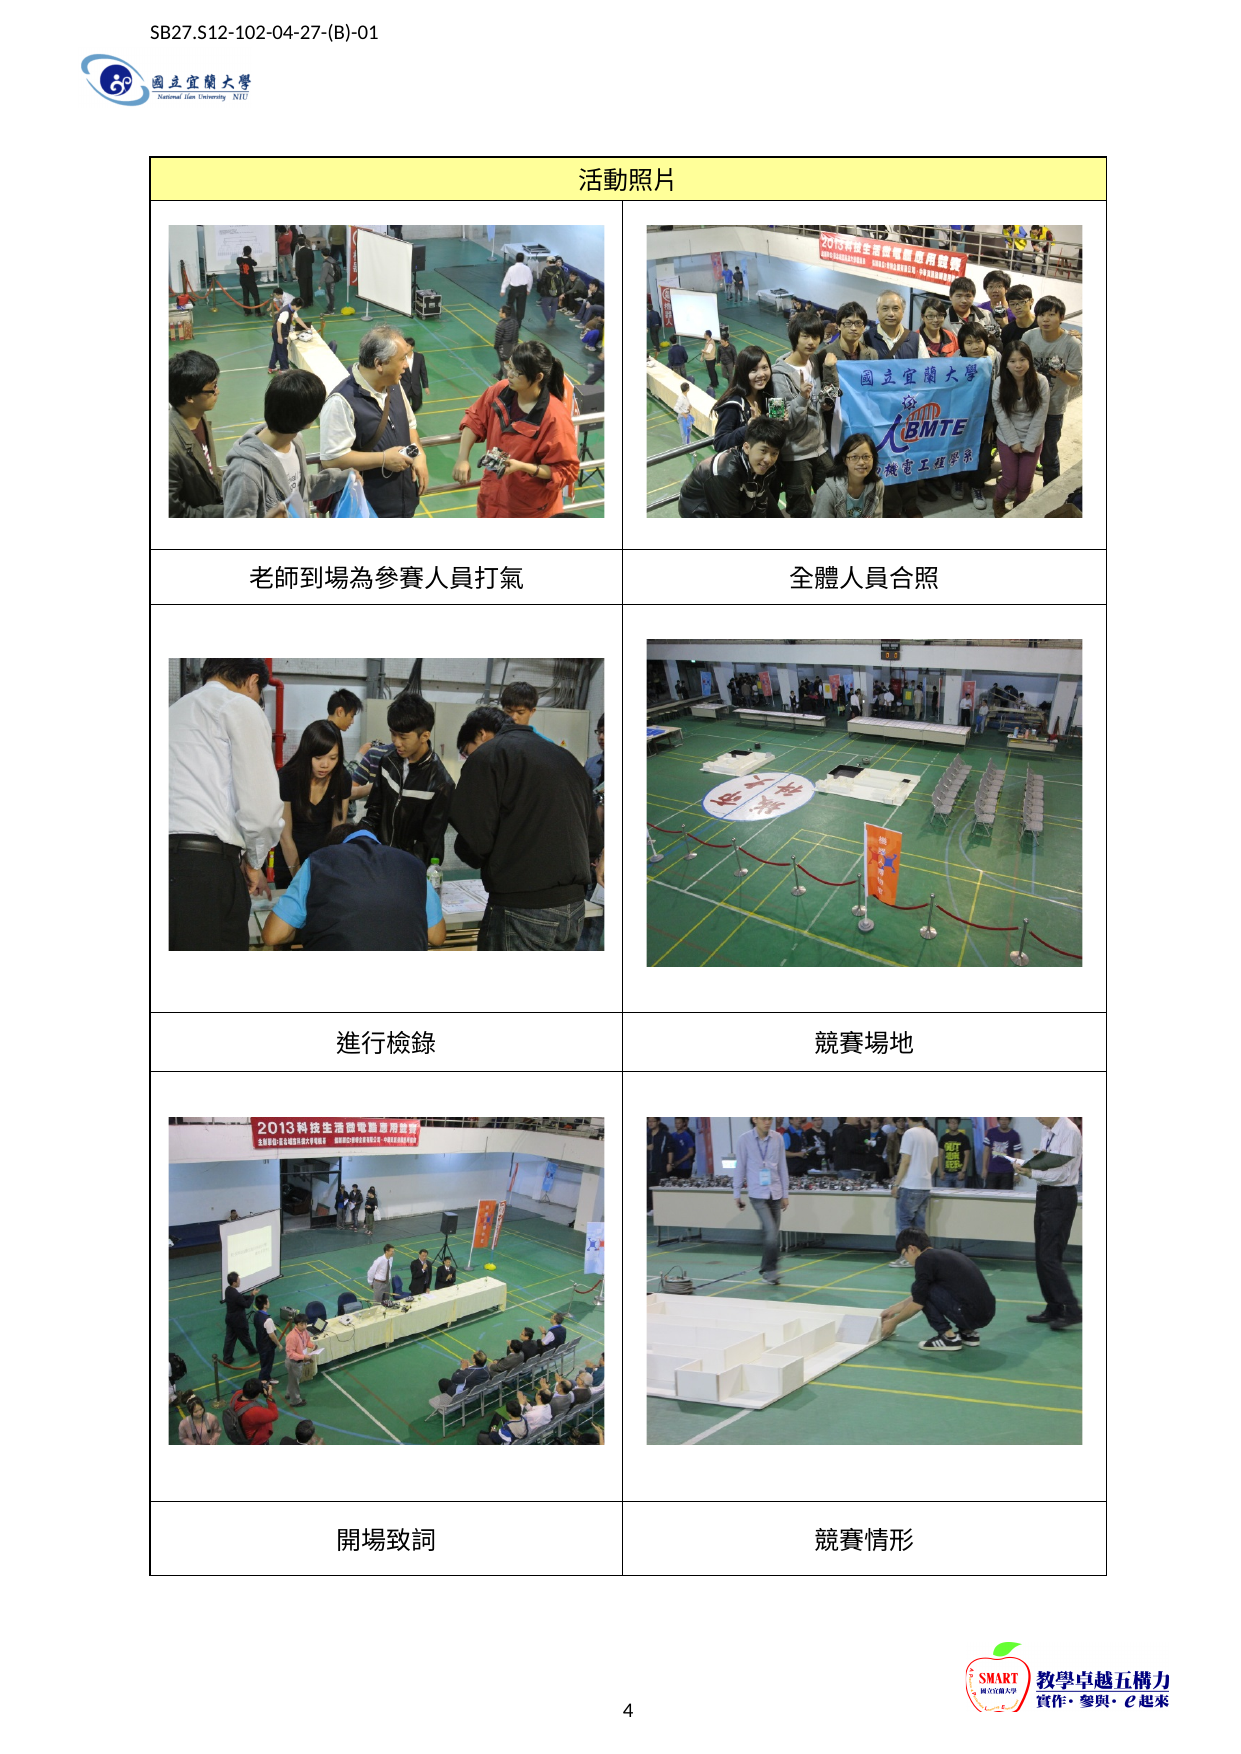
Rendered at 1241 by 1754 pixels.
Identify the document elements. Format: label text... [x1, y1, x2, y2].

table_cell [151, 201, 622, 549]
table_cell 全體人員合照 [623, 550, 1106, 604]
table_cell [623, 605, 1106, 1012]
table_cell [623, 201, 1106, 549]
picture [168, 658, 605, 951]
picture [646, 225, 1083, 518]
table_cell 競賽情形 [623, 1502, 1106, 1575]
picture [646, 639, 1083, 967]
picture [77, 47, 252, 108]
picture [965, 1642, 1169, 1712]
picture [168, 225, 605, 518]
table_header 活動照片 [151, 158, 1106, 200]
picture [646, 1117, 1083, 1445]
table_cell 進行檢錄 [151, 1013, 622, 1071]
table_cell 競賽場地 [623, 1013, 1106, 1071]
table_cell 老師到場為參賽人員打氣 [151, 550, 622, 604]
table_cell [623, 1072, 1106, 1501]
table_cell [151, 605, 622, 1012]
table_cell [151, 1072, 622, 1501]
table_cell 開場致詞 [151, 1502, 622, 1575]
picture [168, 1117, 605, 1445]
